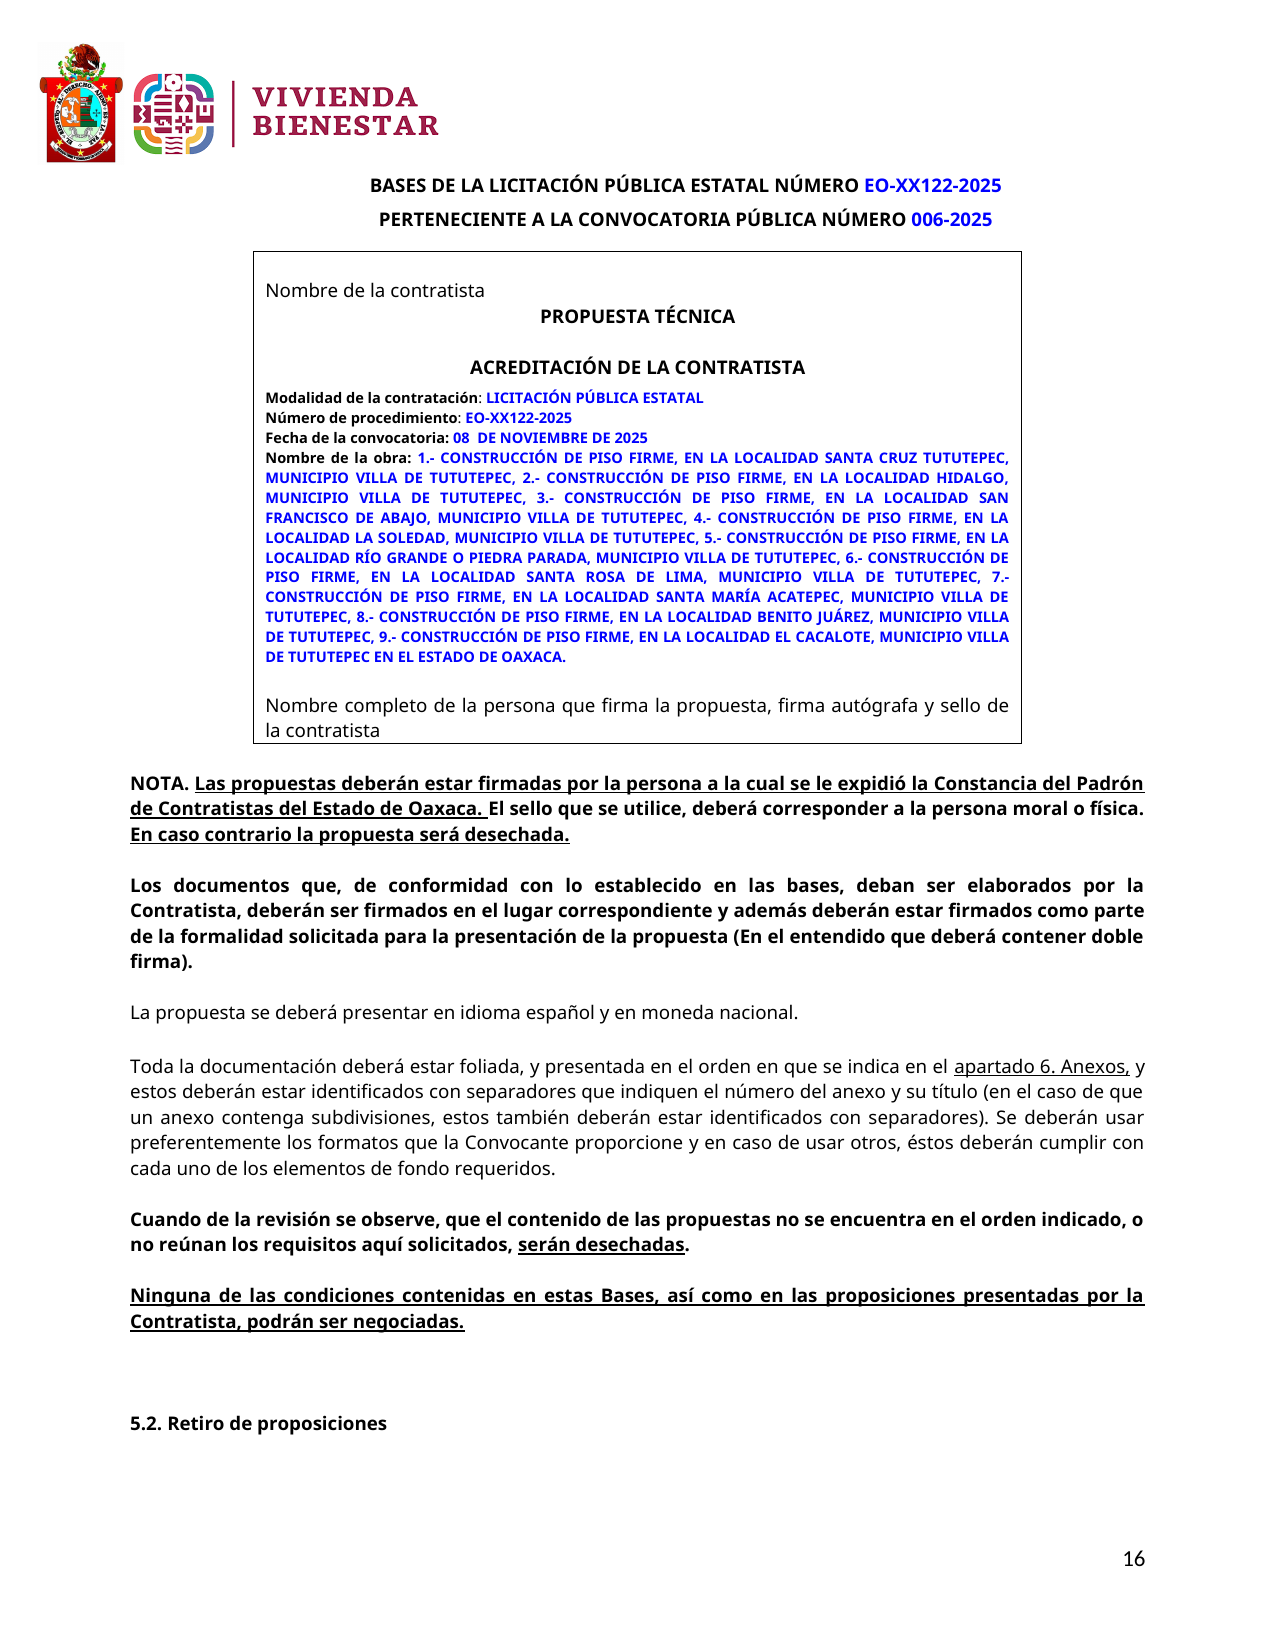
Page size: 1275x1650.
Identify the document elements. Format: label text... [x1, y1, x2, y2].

table_header Nombre de la contratista PROPUESTA TÉCNICA ACREDITACIÓN DE LA CONTRATISTA Modalidad de la contratación: LICITACIÓN PÚBLICA ESTATAL Número de procedimiento: EO-XX122-2025 Fecha de la convocatoria: 08 DE NOVIEMBRE DE 2025 Nombre de la obra: 1.- CONSTRUCCIÓN DE PISO FIRME, EN LA LOCALIDAD SANTA CRUZ TUTUTEPEC, MUNICIPIO VILLA DE TUTUTEPEC, 2.- CONSTRUCCIÓN DE PISO FIRME, EN LA LOCALIDAD HIDALGO, MUNICIPIO VILLA DE TUTUTEPEC, 3.- CONSTRUCCIÓN DE PISO FIRME, EN LA LOCALIDAD SAN FRANCISCO DE ABAJO, MUNICIPIO VILLA DE TUTUTEPEC, 4.- CONSTRUCCIÓN DE PISO FIRME, EN LA LOCALIDAD LA SOLEDAD, MUNICIPIO VILLA DE TUTUTEPEC, 5.- CONSTRUCCIÓN DE PISO FIRME, EN LA LOCALIDAD RÍO GRANDE O PIEDRA PARADA, MUNICIPIO VILLA DE TUTUTEPEC, 6.- CONSTRUCCIÓN DE PISO FIRME, EN LA LOCALIDAD SANTA ROSA DE LIMA, MUNICIPIO VILLA DE TUTUTEPEC, 7.- CONSTRUCCIÓN DE PISO FIRME, EN LA LOCALIDAD SANTA MARÍA ACATEPEC, MUNICIPIO VILLA DE TUTUTEPEC, 8.- CONSTRUCCIÓN DE PISO FIRME, EN LA LOCALIDAD BENITO JUÁREZ, MUNICIPIO VILLA DE TUTUTEPEC, 9.- CONSTRUCCIÓN DE PISO FIRME, EN LA LOCALIDAD EL CACALOTE, MUNICIPIO VILLA DE TUTUTEPEC EN EL ESTADO DE OAXACA. Nombre completo de la persona que firma la propuesta, firma autógrafa y sello de la contratista [254, 252, 1021, 743]
text Cuando de la revisión se observe, que el contenido de las propuestas no se encuentra en el orden indicado, o no reúnan los requisitos aquí solicitados, serán desechadas. [130, 1206, 1145, 1257]
text Ninguna de las condiciones contenidas en estas Bases, así como en las proposiciones presentadas por la Contratista, podrán ser negociadas. [130, 1283, 1145, 1304]
text La propuesta se deberá presentar en idioma español y en moneda nacional. [130, 999, 1145, 1025]
picture [129, 66, 455, 163]
text Los documentos que, de conformidad con lo establecido en las bases, deban ser elaborados por la Contratista, deberán ser firmados en el lugar correspondiente y además deberán estar firmados como parte de la formalidad solicitada para la presentación de la propuesta (En el entendido que deberá contener doble firma). [130, 948, 1145, 974]
text NOTA. Las propuestas deberán estar firmadas por la persona a la cual se le expidió la Constancia del Padrón de Contratistas del Estado de Oaxaca. El sello que se utilice, deberá corresponder a la persona moral o física. En caso contrario la propuesta será desechada. [130, 770, 1145, 817]
text NOTA. Las propuestas deberán estar firmadas por la persona a la cual se le expidió la Constancia del Padrón de Contratistas del Estado de Oaxaca. El sello que se utilice, deberá corresponder a la persona moral o física. En caso contrario la propuesta será desechada. [130, 819, 1145, 846]
text Toda la documentación deberá estar foliada, y presentada en el orden en que se indica en el apartado 6. Anexos, y estos deberán estar identificados con separadores que indiquen el número del anexo y su título (en el caso de que un anexo contenga subdivisiones, estos también deberán estar identificados con separadores). Se deberán usar preferentemente los formatos que la Convocante proporcione y en caso de usar otros, éstos deberán cumplir con cada uno de los elementos de fondo requeridos. [130, 1053, 1145, 1181]
text 5.2. Retiro de proposiciones [130, 1410, 1145, 1436]
picture [37, 42, 125, 165]
text Ninguna de las condiciones contenidas en estas Bases, así como en las proposiciones presentadas por la Contratista, podrán ser negociadas. [130, 1306, 1145, 1334]
